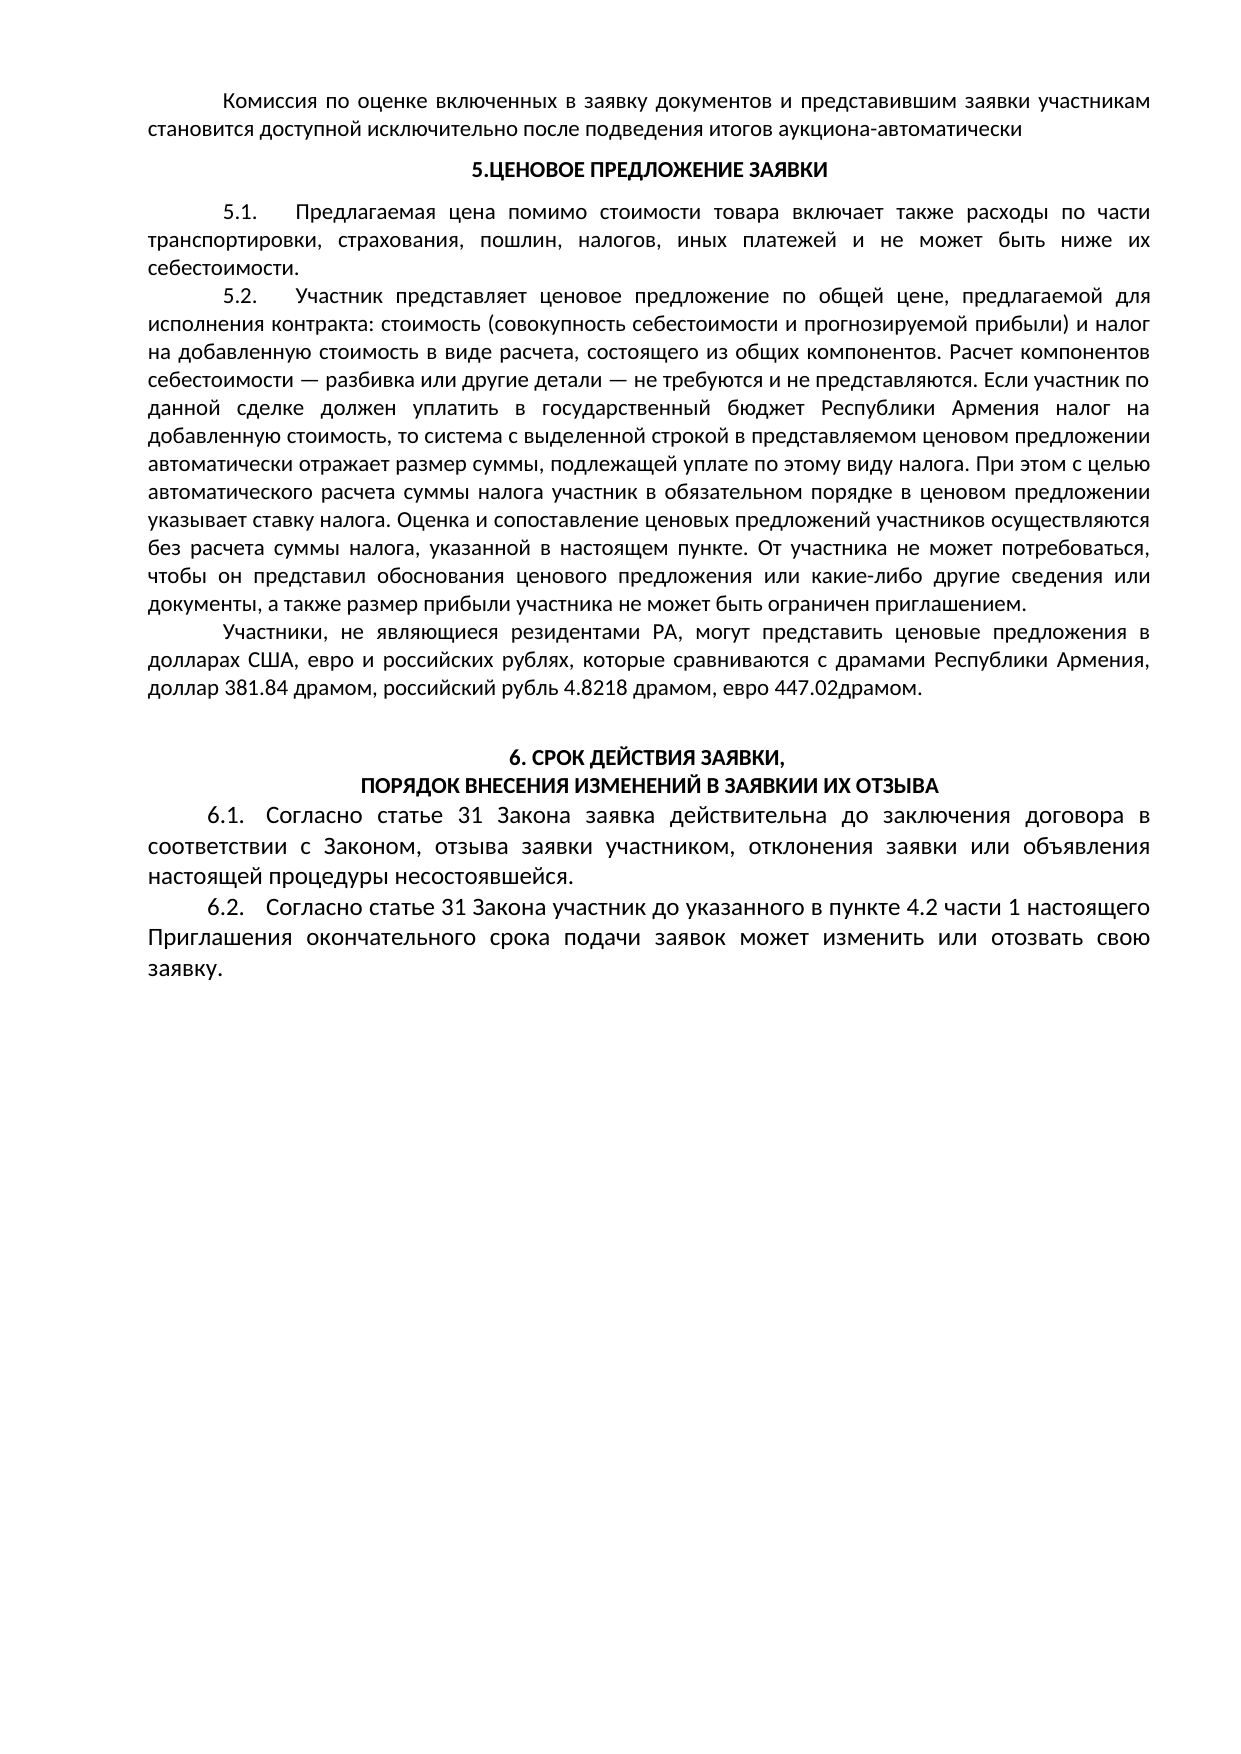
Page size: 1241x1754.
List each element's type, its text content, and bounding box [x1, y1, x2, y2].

text 6.1. Согласно статье 31 Закона заявка действительна до заключения договора в соответствии с Законом, отзыва заявки участником, отклонения заявки или объявления настоящей процедуры несостоявшейся. [148, 799, 1152, 891]
text Участники, не являющиеся резидентами РА, могут представить ценовые предложения в долларах США, евро и российских рублях, которые сравниваются с драмами Республики Армения, доллар 381.84 драмом, российский рубль 4.8218 драмом, евро 447.02драмом. [148, 617, 1152, 701]
text 5.1. Предлагаемая цена помимо стоимости товара включает также расходы по части транспортировки, страхования, пошлин, налогов, иных платежей и не может быть ниже их себестоимости. [148, 197, 1152, 281]
text 6.2. Согласно статье 31 Закона участник до указанного в пункте 4.2 части 1 настоящего Приглашения окончательного срока подачи заявок может изменить или отозвать свою заявку. [148, 891, 1152, 982]
text Комиссия по оценке включенных в заявку документов и представившим заявки участникам становится доступной исключительно после подведения итогов аукциона-автоматически [148, 86, 1152, 142]
text 6. СРОК ДЕЙСТВИЯ ЗАЯВКИ, ПОРЯДОК ВНЕСЕНИЯ ИЗМЕНЕНИЙ В ЗАЯВКИИ ИХ ОТЗЫВА [207, 743, 1093, 799]
text 5.2. Участник представляет ценовое предложение по общей цене, предлагаемой для исполнения контракта: стоимость (совокупность себестоимости и прогнозируемой прибыли) и налог на добавленную стоимость в виде расчета, состоящего из общих компонентов. Расчет компонентов себестоимости — разбивка или другие детали — не требуются и не представляются. Если участник по данной сделке должен уплатить в государственный бюджет Республики Армения налог на добавленную стоимость, то система с выделенной строкой в представляемом ценовом предложении автоматически отражает размер суммы, подлежащей уплате по этому виду налога. При этом с целью автоматического расчета суммы налога участник в обязательном порядке в ценовом предложении указывает ставку налога. Оценка и сопоставление ценовых предложений участников осуществляются без расчета суммы налога, указанной в настоящем пункте. От участника не может потребоваться, чтобы он представил обоснования ценового предложения или какие-либо другие сведения или документы, а также размер прибыли участника не может быть ограничен приглашением. [148, 281, 1152, 617]
text 5.ЦЕНОВОЕ ПРЕДЛОЖЕНИЕ ЗАЯВКИ [148, 155, 1152, 183]
